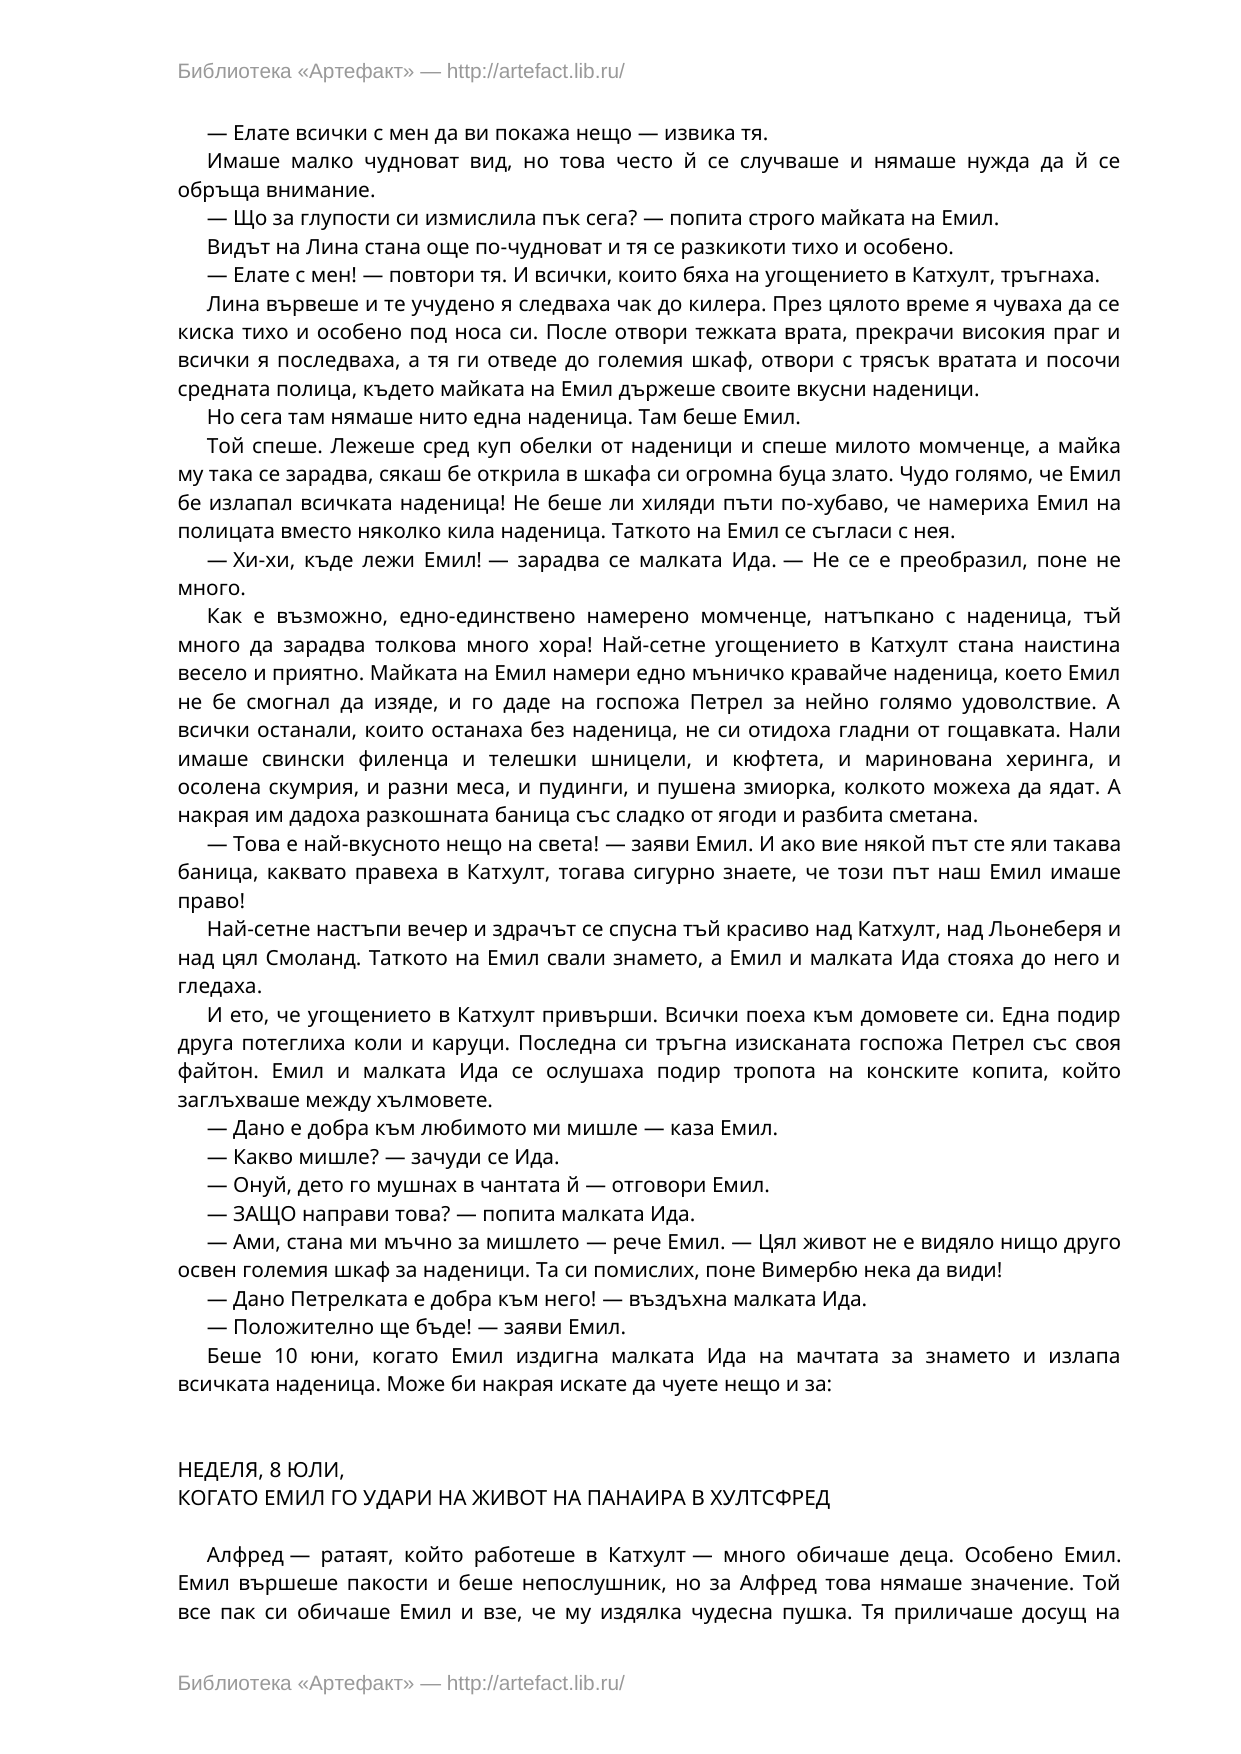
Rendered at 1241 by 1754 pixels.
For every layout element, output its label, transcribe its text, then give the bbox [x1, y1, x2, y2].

text — Положително ще бъде! — заяви Емил. [177, 1312, 1122, 1341]
text — Дано е добра към любимото ми мишле — каза Емил. [177, 1113, 1122, 1142]
text Видът на Лина стана още по-чудноват и тя се разкикоти тихо и особено. [177, 232, 1122, 260]
text — Онуй, дето го мушнах в чантата й — отговори Емил. [177, 1170, 1122, 1199]
text Имаше малко чудноват вид, но това често й се случваше и нямаше нужда да й се обръща внимание. [177, 147, 1122, 203]
text Но сега там нямаше нито една наденица. Там беше Емил. [177, 402, 1122, 431]
text — Що за глупости си измислила пък сега? — попита строго майката на Емил. [177, 203, 1122, 232]
text — Елате с мен! — повтори тя. И всички, които бяха на угощението в Катхулт, тръгнаха. [177, 260, 1122, 289]
text — Дано Петрелката е добра към него! — въздъхна малката Ида. [177, 1284, 1122, 1312]
text Беше 10 юни, когато Емил издигна малката Ида на мачтата за знамето и излапа всичката наденица. Може би накрая искате да чуете нещо и за: [177, 1341, 1122, 1398]
text — ЗАЩО направи това? — попита малката Ида. [177, 1199, 1122, 1227]
text Лина вървеше и те учудено я следваха чак до килера. През цялото време я чуваха да се киска тихо и особено под носа си. После отвори тежката врата, прекрачи високия праг и всички я последваха, а тя ги отведе до големия шкаф, отвори с трясък вратата и посочи средната полица, където майката на Емил държеше своите вкусни наденици. [177, 289, 1122, 402]
subtitle НЕДЕЛЯ, 8 ЮЛИ, [177, 1455, 1122, 1483]
text И ето, че угощението в Катхулт привърши. Всички поеха към домовете си. Една подир друга потеглиха коли и каруци. Последна си тръгна изисканата госпожа Петрел със своя файтон. Емил и малката Ида се ослушаха подир тропота на конските копита, който заглъхваше между хълмовете. [177, 1000, 1122, 1113]
text — Какво мишле? — зачуди се Ида. [177, 1142, 1122, 1170]
text Най-сетне настъпи вечер и здрачът се спусна тъй красиво над Катхулт, над Льонеберя и над цял Смоланд. Таткото на Емил свали знамето, а Емил и малката Ида стояха до него и гледаха. [177, 914, 1122, 1000]
text Как е възможно, едно-единствено намерено момченце, натъпкано с наденица, тъй много да зарадва толкова много хора! Най-сетне угощението в Катхулт стана наистина весело и приятно. Майката на Емил намери едно мъничко кравайче наденица, което Емил не бе смогнал да изяде, и го даде на госпожа Петрел за нейно голямо удоволствие. А всички останали, които останаха без наденица, не си отидоха гладни от гощавката. Нали имаше свински филенца и телешки шницели, и кюфтета, и маринована херинга, и осолена скумрия, и разни меса, и пудинги, и пушена змиорка, колкото можеха да ядат. А накрая им дадоха разкошната баница със сладко от ягоди и разбита сметана. [177, 602, 1122, 829]
text Той спеше. Лежеше сред куп обелки от наденици и спеше милото момченце, а майка му така се зарадва, сякаш бе открила в шкафа си огромна буца злато. Чудо голямо, че Емил бе излапал всичката наденица! Не беше ли хиляди пъти по-хубаво, че намериха Емил на полицата вместо няколко кила наденица. Таткото на Емил се съгласи с нея. [177, 431, 1122, 545]
subtitle КОГАТО ЕМИЛ ГО УДАРИ НА ЖИВОТ НА ПАНАИРА В ХУЛТСФРЕД [177, 1483, 1122, 1512]
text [177, 1540, 1122, 1625]
text — Елате всички с мен да ви покажа нещо — извика тя. [177, 118, 1122, 147]
text — Това е най-вкусното нещо на света! — заяви Емил. И ако вие някой път сте яли такава баница, каквато правеха в Катхулт, тогава сигурно знаете, че този път наш Емил имаше право! [177, 829, 1122, 914]
text — Хи-хи, къде лежи Емил! — зарадва се малката Ида. — Не се е преобразил, поне не много. [177, 545, 1122, 602]
text — Ами, стана ми мъчно за мишлето — рече Емил. — Цял живот не е видяло нищо друго освен големия шкаф за наденици. Та си помислих, поне Вимербю нека да види! [177, 1227, 1122, 1284]
